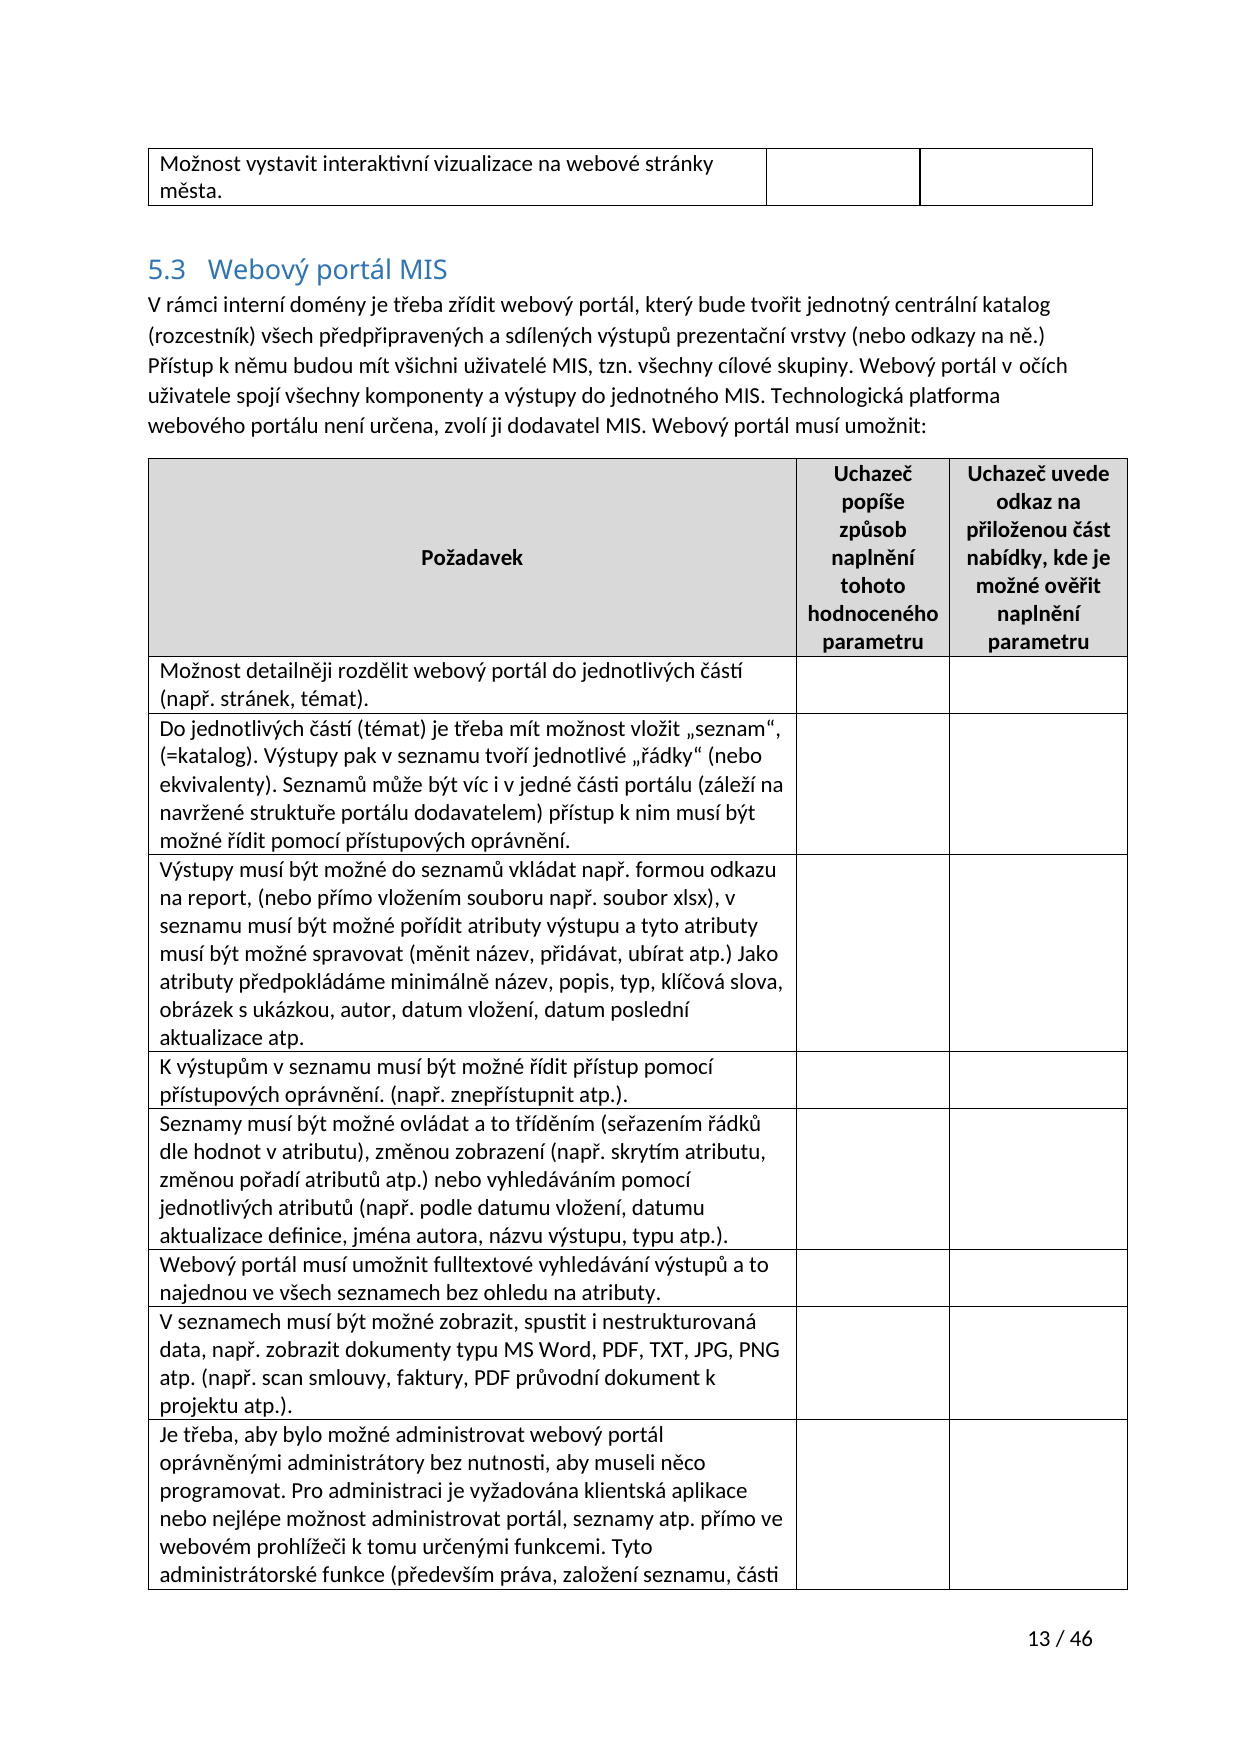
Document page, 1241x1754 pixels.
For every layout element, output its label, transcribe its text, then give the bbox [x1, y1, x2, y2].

table_cell [797, 657, 949, 713]
table_cell [950, 855, 1127, 1051]
table_cell Možnost vystavit interaktivní vizualizace na webové stránky města. [149, 149, 766, 205]
table_cell [950, 714, 1127, 854]
table_cell [797, 714, 949, 854]
table_cell [950, 1109, 1127, 1249]
table_cell Výstupy musí být možné do seznamů vkládat např. formou odkazu na report, (nebo přímo vložením souboru např. soubor xlsx), v seznamu musí být možné pořídit atributy výstupu a tyto atributy musí být možné spravovat (měnit název, přidávat, ubírat atp.) Jako atributy předpokládáme minimálně název, popis, typ, klíčová slova, obrázek s ukázkou, autor, datum vložení, datum poslední aktualizace atp. [149, 855, 796, 1051]
table_cell [797, 1250, 949, 1306]
table_cell Do jednotlivých částí (témat) je třeba mít možnost vložit „seznam“, (=katalog). Výstupy pak v seznamu tvoří jednotlivé „řádky“ (nebo ekvivalenty). Seznamů může být víc i v jedné části portálu (záleží na navržené struktuře portálu dodavatelem) přístup k nim musí být možné řídit pomocí přístupových oprávnění. [149, 714, 796, 854]
table_cell [797, 1420, 949, 1588]
table_cell [797, 1052, 949, 1108]
table_cell [797, 855, 949, 1051]
table_cell [767, 149, 919, 205]
table_cell [950, 1307, 1127, 1419]
table_header Uchazeč popíše způsob naplnění tohoto hodnoceného parametru [797, 459, 949, 656]
table_header Uchazeč uvede odkaz na přiloženou část nabídky, kde je možné ověřit naplnění parametru [950, 459, 1127, 656]
table_cell Možnost detailněji rozdělit webový portál do jednotlivých částí (např. stránek, témat). [149, 657, 796, 713]
table_cell [950, 1250, 1127, 1306]
table_header Požadavek [149, 459, 796, 656]
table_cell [149, 1420, 796, 1588]
table_cell V seznamech musí být možné zobrazit, spustit i nestrukturovaná data, např. zobrazit dokumenty typu MS Word, PDF, TXT, JPG, PNG atp. (např. scan smlouvy, faktury, PDF průvodní dokument k projektu atp.). [149, 1307, 796, 1419]
table_cell [921, 149, 1092, 205]
table_cell [950, 1052, 1127, 1108]
subtitle Webový portál MIS [148, 251, 1093, 288]
text V rámci interní domény je třeba zřídit webový portál, který bude tvořit jednotný centrální katalog (rozcestník) všech předpřipravených a sdílených výstupů prezentační vrstvy (nebo odkazy na ně.) Přístup k němu budou mít všichni uživatelé MIS, tzn. všechny cílové skupiny. Webový portál v očích uživatele spojí všechny komponenty a výstupy do jednotného MIS. Technologická platforma webového portálu není určena, zvolí ji dodavatel MIS. Webový portál musí umožnit: [148, 291, 1093, 439]
table_cell [950, 657, 1127, 713]
table_cell [797, 1307, 949, 1419]
table_cell [797, 1109, 949, 1249]
table_cell Seznamy musí být možné ovládat a to tříděním (seřazením řádků dle hodnot v atributu), změnou zobrazení (např. skrytím atributu, změnou pořadí atributů atp.) nebo vyhledáváním pomocí jednotlivých atributů (např. podle datumu vložení, datumu aktualizace definice, jména autora, názvu výstupu, typu atp.). [149, 1109, 796, 1249]
table_cell K výstupům v seznamu musí být možné řídit přístup pomocí přístupových oprávnění. (např. znepřístupnit atp.). [149, 1052, 796, 1108]
table_cell [950, 1420, 1127, 1588]
table_cell Webový portál musí umožnit fulltextové vyhledávání výstupů a to najednou ve všech seznamech bez ohledu na atributy. [149, 1250, 796, 1306]
